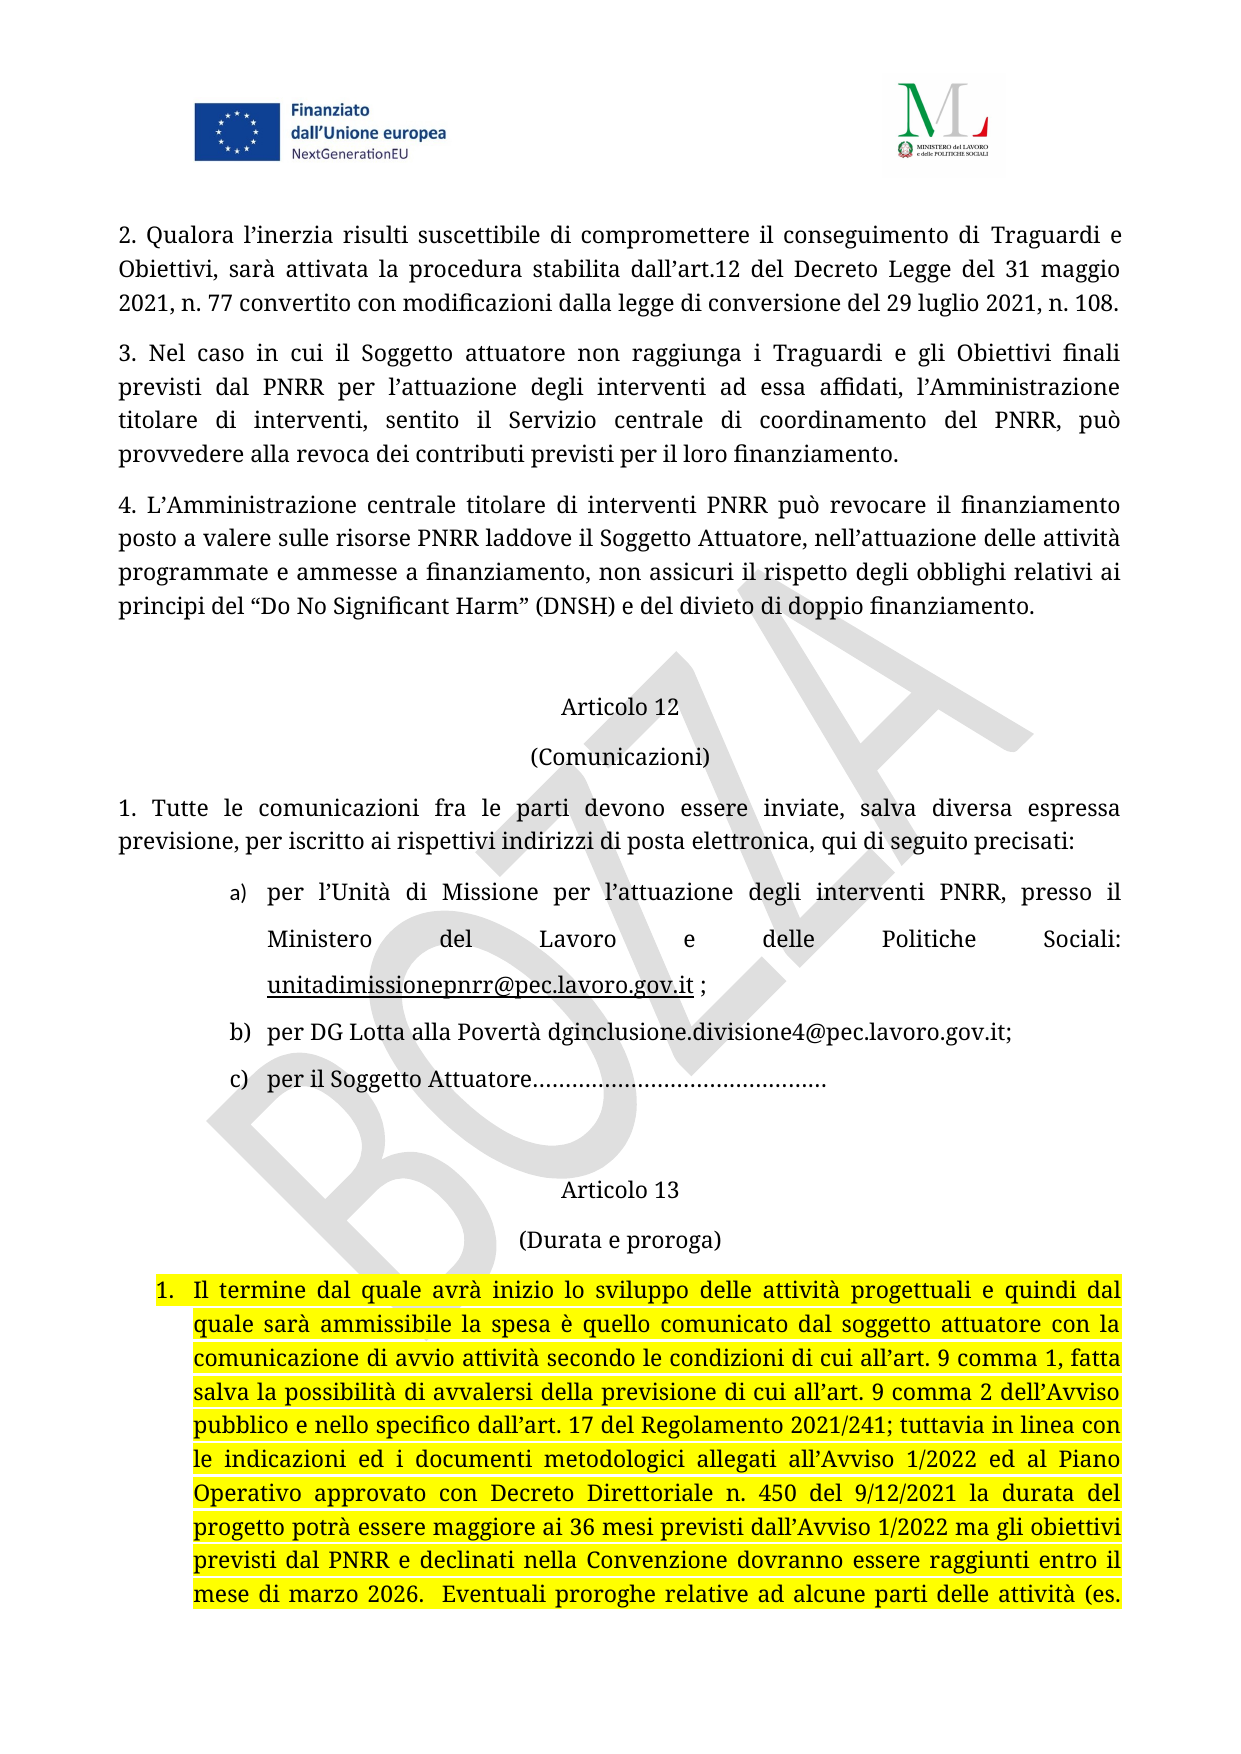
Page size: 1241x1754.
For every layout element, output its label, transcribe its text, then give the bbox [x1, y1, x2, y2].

text (Comunicazioni) [118, 741, 1122, 772]
list per l’Unità di Missione per l’attuazione degli interventi PNRR, presso il Ministero del Lavoro e delle Politiche Sociali: unitadimissionepnrr@pec.lavoro.gov.it ; [229, 876, 1122, 1001]
text 1. Tutte le comunicazioni fra le parti devono essere inviate, salva diversa espressa previsione, per iscritto ai rispettivi indirizzi di posta elettronica, qui di seguito precisati: [118, 791, 1122, 856]
text 2. Qualora l’inerzia risulti suscettibile di compromettere il conseguimento di Traguardi e Obiettivi, sarà attivata la procedura stabilita dall’art.12 del Decreto Legge del 31 maggio 2021, n. 77 convertito con modificazioni dalla legge di conversione del 29 luglio 2021, n. 108. [118, 219, 1122, 318]
text 4. L’Amministrazione centrale titolare di interventi PNRR può revocare il finanziamento posto a valere sulle risorse PNRR laddove il Soggetto Attuatore, nell’attuazione delle attività programmate e ammesse a finanziamento, non assicuri il rispetto degli obblighi relativi ai principi del “Do No Significant Harm” (DNSH) e del divieto di doppio finanziamento. [118, 488, 1122, 621]
text Articolo 12 [118, 691, 1122, 722]
text (Durata e proroga) [118, 1224, 1122, 1255]
picture [193, 97, 453, 163]
picture [881, 73, 1007, 178]
list per il Soggetto Attuatore……………………………………… [229, 1063, 1122, 1094]
text 3. Nel caso in cui il Soggetto attuatore non raggiunga i Traguardi e gli Obiettivi finali previsti dal PNRR per l’attuazione degli interventi ad essa affidati, l’Amministrazione titolare di interventi, sentito il Servizio centrale di coordinamento del PNRR, può provvedere alla revoca dei contributi previsti per il loro finanziamento. [118, 337, 1122, 469]
list per DG Lotta alla Povertà dginclusione.divisione4@pec.lavoro.gov.it; [229, 1016, 1122, 1047]
text Articolo 13 [118, 1173, 1122, 1205]
